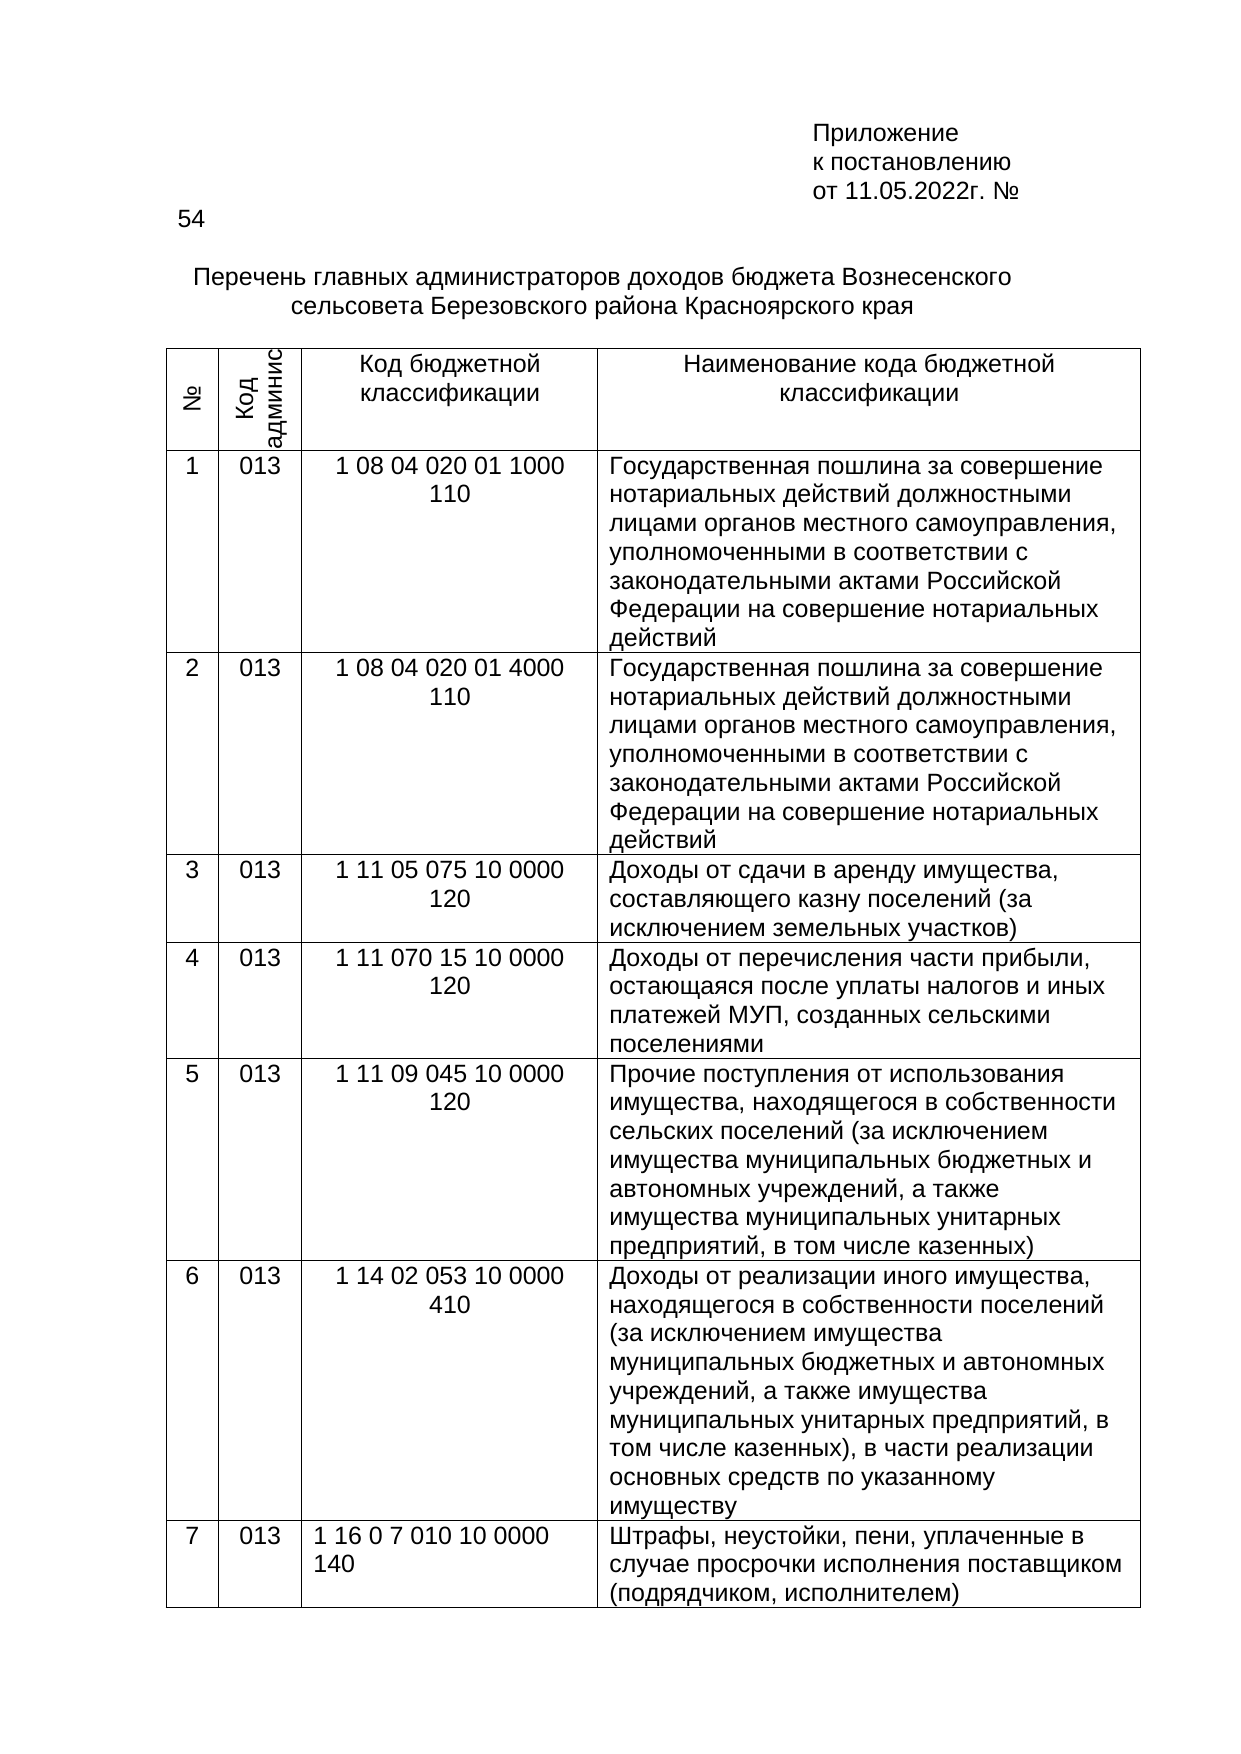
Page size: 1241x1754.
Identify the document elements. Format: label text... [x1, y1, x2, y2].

table_cell Государственная пошлина за совершение нотариальных действий должностными лицами органов местного самоуправления, уполномоченными в соответствии с законодательными актами Российской Федерации на совершение нотариальных действий [598, 653, 1140, 854]
table_cell 2 [167, 653, 218, 854]
table_cell 013 [219, 943, 301, 1058]
table_cell Код бюджетной классификации [302, 349, 597, 450]
table_cell 5 [167, 1059, 218, 1260]
table_cell Доходы от перечисления части прибыли, остающаяся после уплаты налогов и иных платежей МУП, созданных сельскими поселениями [598, 943, 1140, 1058]
table_cell 1 08 04 020 01 4000 110 [302, 653, 597, 854]
table_cell 013 [219, 451, 301, 652]
table_cell 1 11 09 045 10 0000 120 [302, 1059, 597, 1260]
table_cell 013 [219, 1521, 301, 1607]
table_cell Доходы от реализации иного имущества, находящегося в собственности поселений (за исключением имущества муниципальных бюджетных и автономных учреждений, а также имущества муниципальных унитарных предприятий, в том числе казенных), в части реализации основных средств по указанному имуществу [598, 1261, 1140, 1520]
table_cell 013 [219, 855, 301, 942]
table_cell 1 11 05 075 10 0000 120 [302, 855, 597, 942]
table_cell № строки [167, 349, 218, 450]
table_cell 6 [167, 1261, 218, 1520]
table_cell Прочие поступления от использования имущества, находящегося в собственности сельских поселений (за исключением имущества муниципальных бюджетных и автономных учреждений, а также имущества муниципальных унитарных предприятий, в том числе казенных) [598, 1059, 1140, 1260]
table_header Приложение к постановлению от 11.05.2022г. № 54 Перечень главных администраторов доходов бюджета Вознесенского сельсовета Березовского района Красноярского края [166, 118, 1039, 348]
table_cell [598, 1521, 1140, 1607]
table_cell 1 [167, 451, 218, 652]
table_cell 013 [219, 1059, 301, 1260]
table_cell Наименование кода бюджетной классификации [598, 349, 1140, 450]
table_cell Государственная пошлина за совершение нотариальных действий должностными лицами органов местного самоуправления, уполномоченными в соответствии с законодательными актами Российской Федерации на совершение нотариальных действий [598, 451, 1140, 652]
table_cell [302, 1521, 597, 1607]
table_cell 7 [167, 1521, 218, 1607]
table_cell 3 [167, 855, 218, 942]
table_cell 1 11 070 15 10 0000 120 [302, 943, 597, 1058]
table_cell 1 08 04 020 01 1000 110 [302, 451, 597, 652]
table_cell Доходы от сдачи в аренду имущества, составляющего казну поселений (за исключением земельных участков) [598, 855, 1140, 942]
table_cell 4 [167, 943, 218, 1058]
table_cell Код администратора [219, 349, 301, 450]
table_cell 013 [219, 1261, 301, 1520]
table_cell 013 [219, 653, 301, 854]
table_cell 1 14 02 053 10 0000 410 [302, 1261, 597, 1520]
